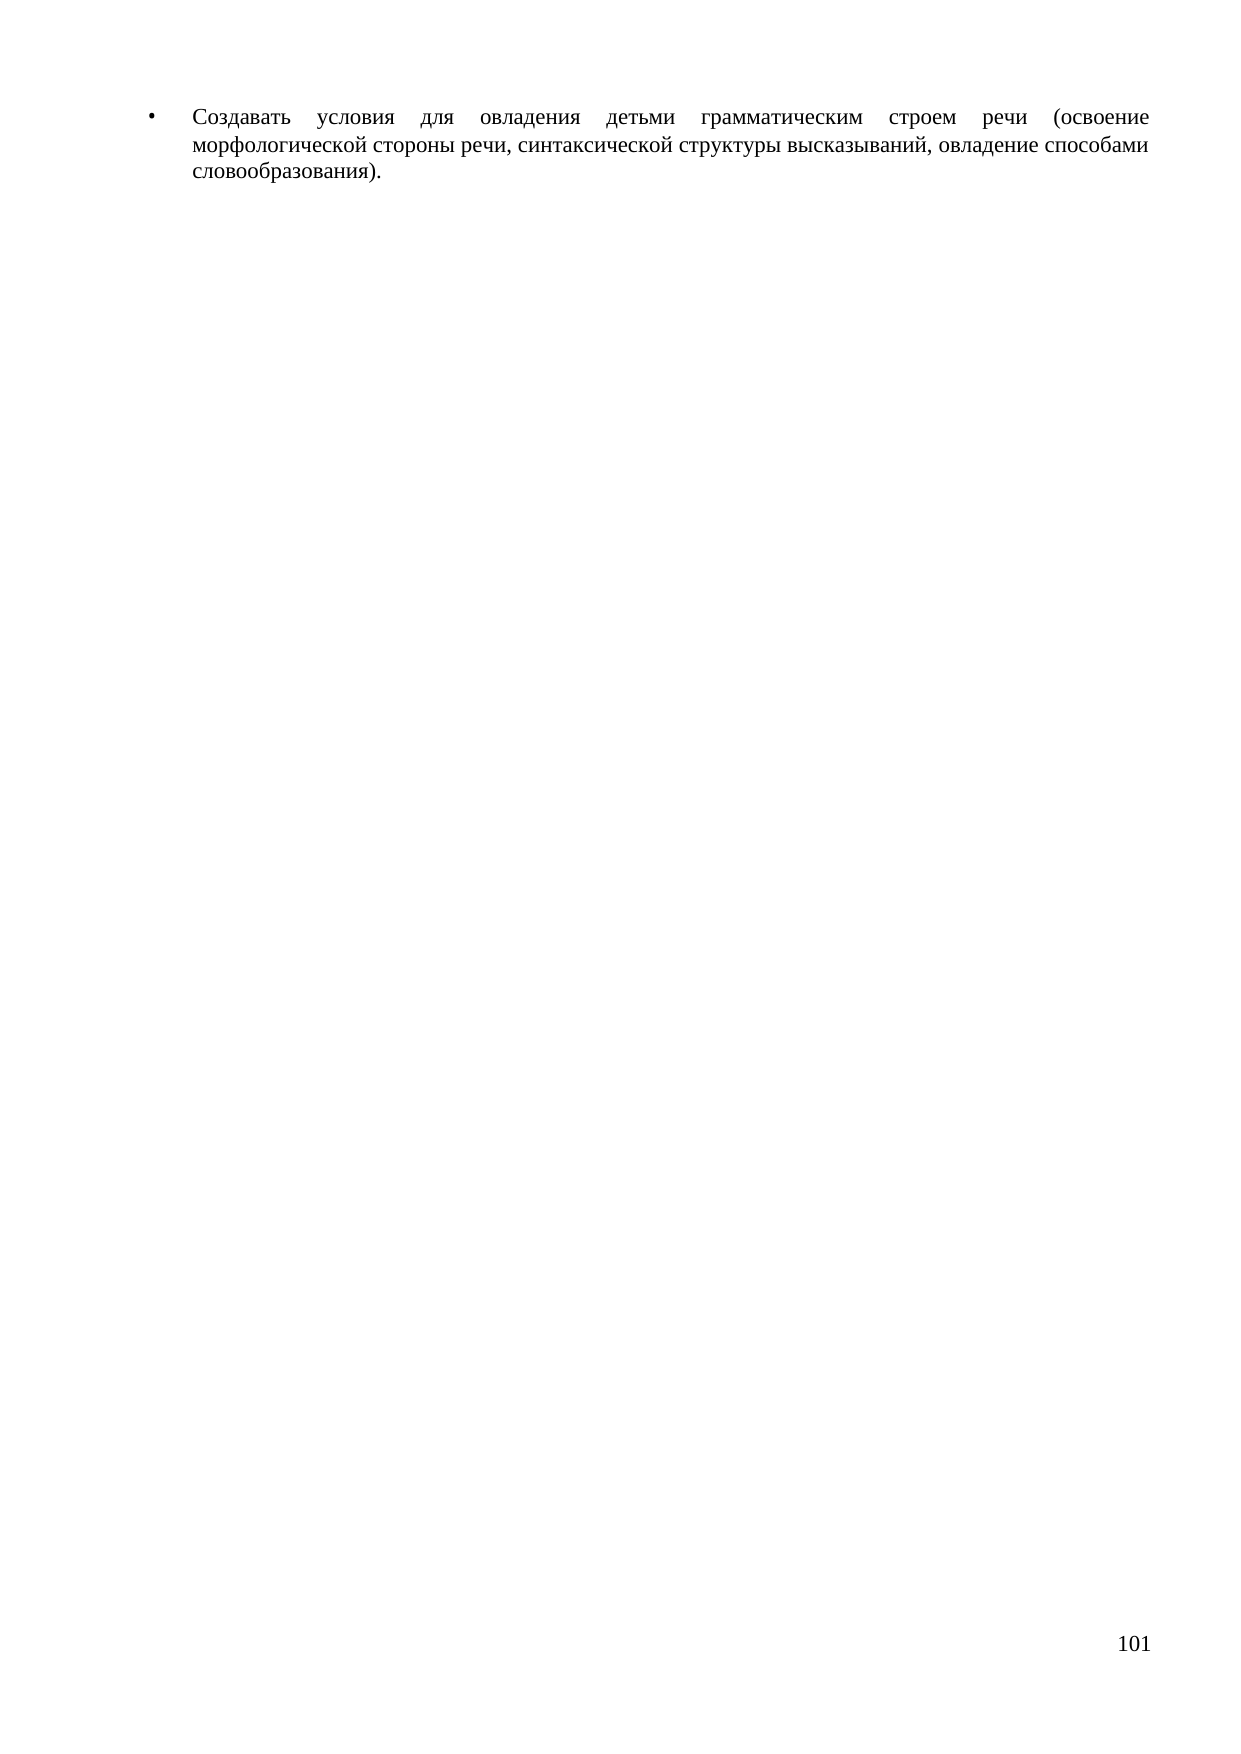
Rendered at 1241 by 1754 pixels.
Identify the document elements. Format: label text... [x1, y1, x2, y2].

list Создавать условия для овладения детьми грамматическим строем речи (освоение морфологической стороны речи, синтаксической структуры высказываний, овладение способами словообразования). [147, 100, 1150, 184]
